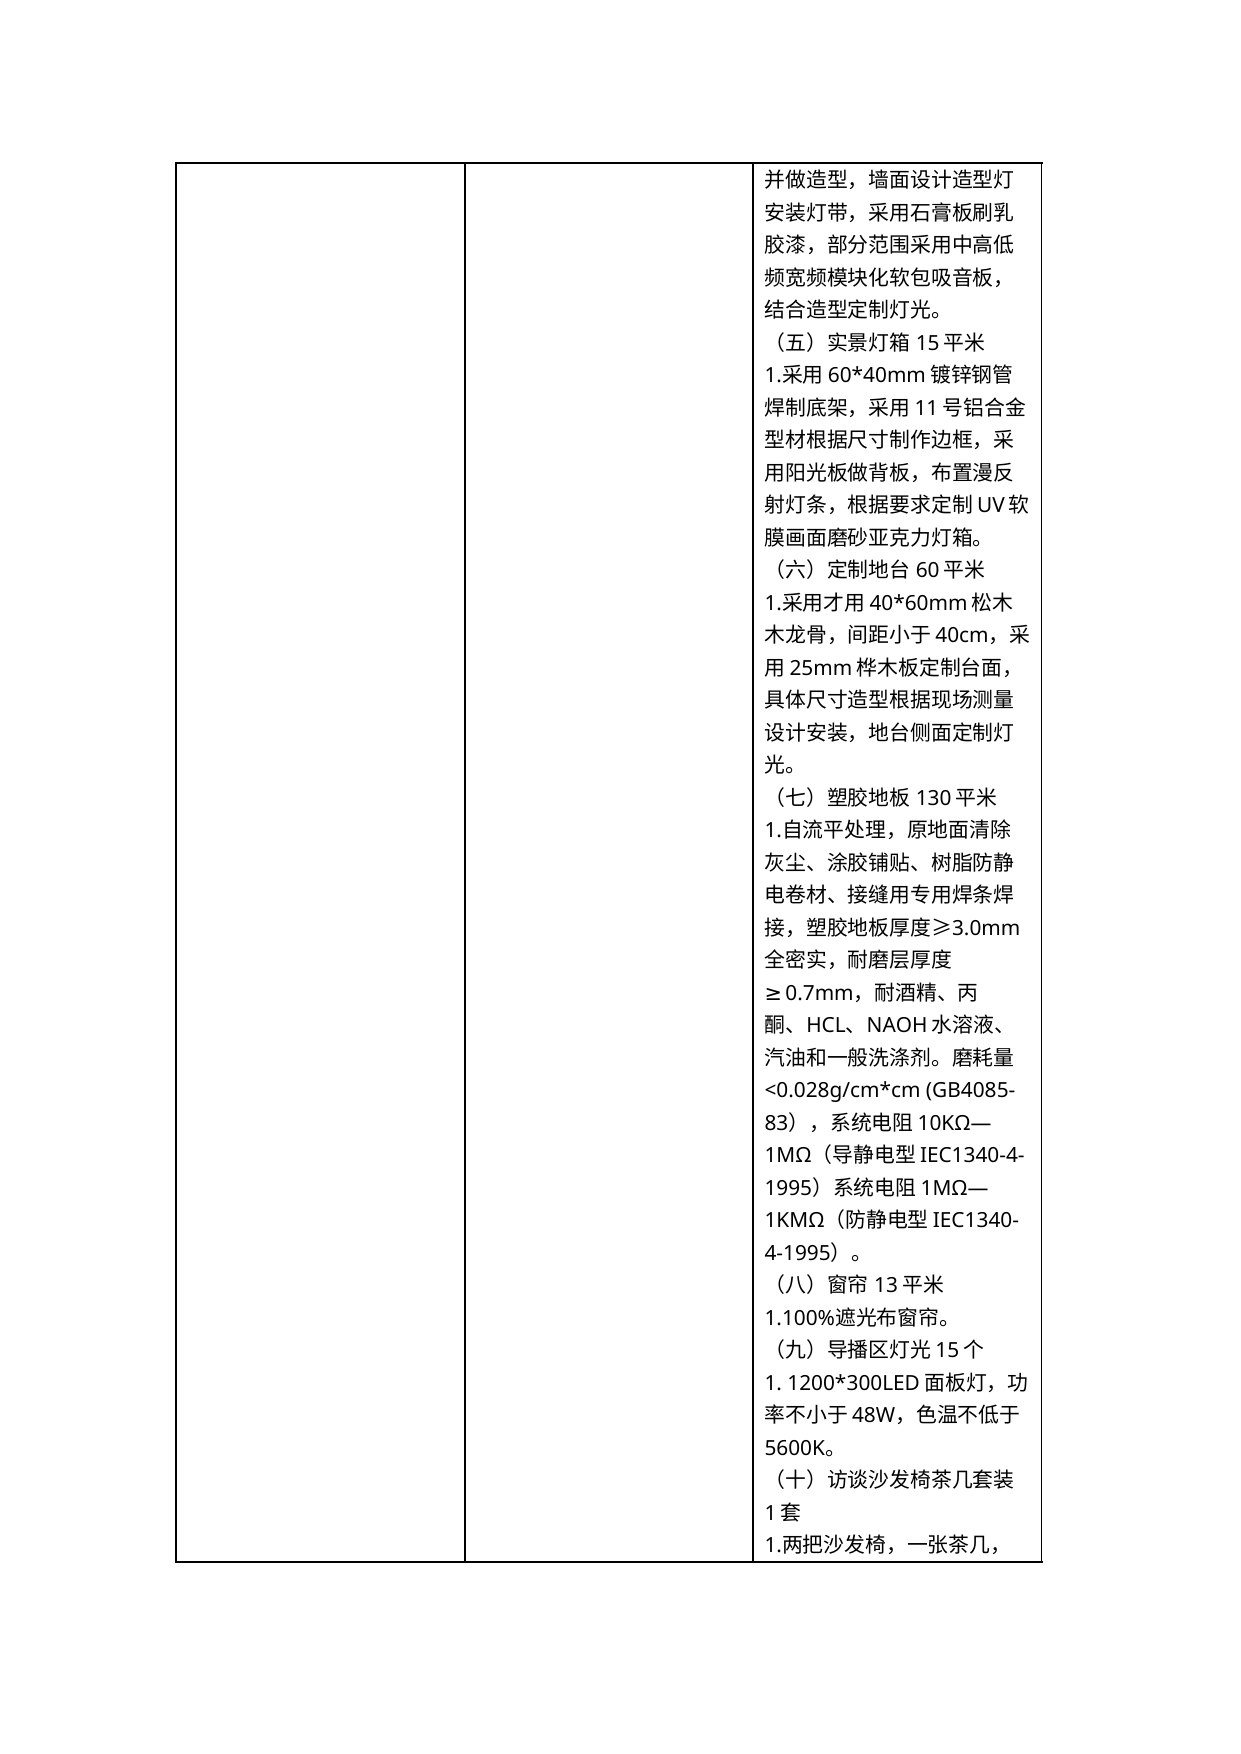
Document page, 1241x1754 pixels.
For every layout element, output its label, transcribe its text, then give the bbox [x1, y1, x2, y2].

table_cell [754, 164, 1041, 1561]
table_cell 5 [177, 164, 464, 1561]
table_cell [466, 164, 752, 1561]
